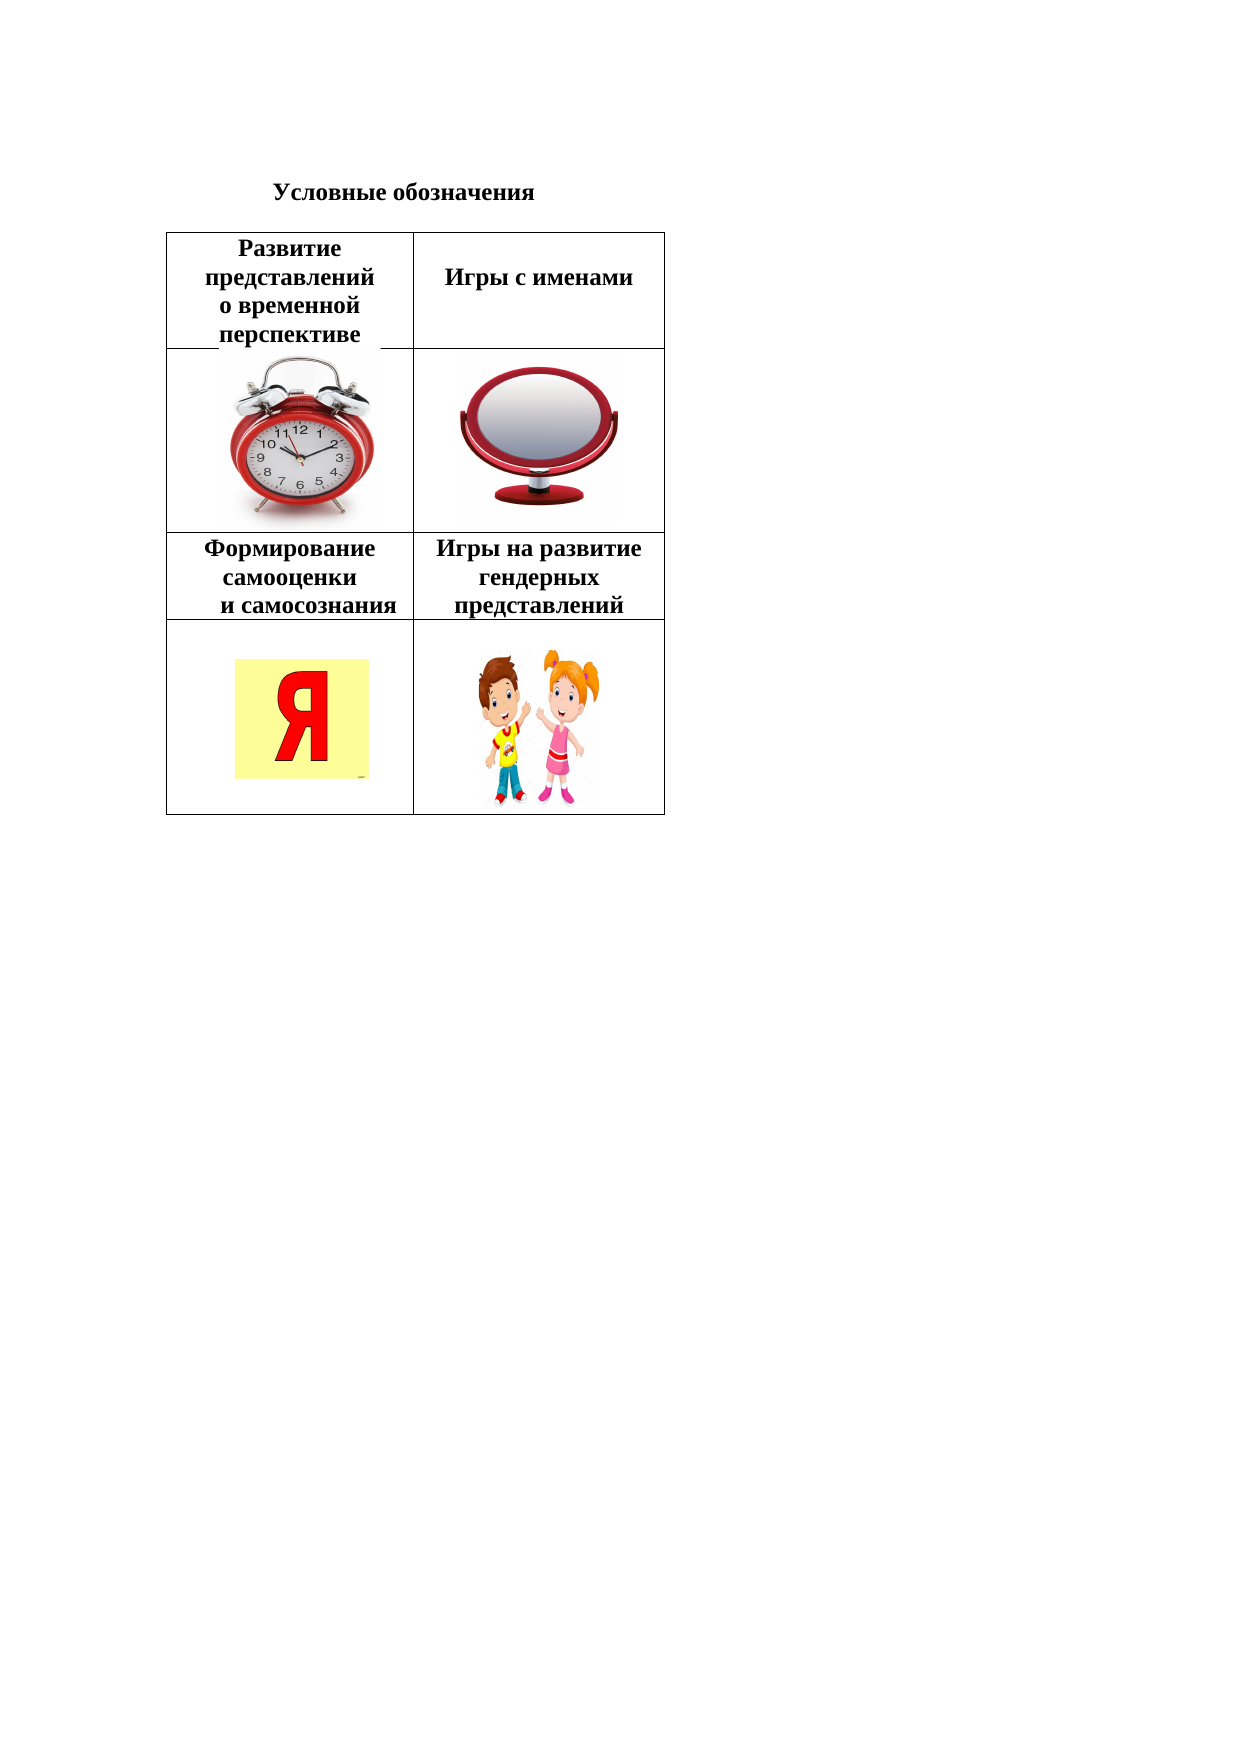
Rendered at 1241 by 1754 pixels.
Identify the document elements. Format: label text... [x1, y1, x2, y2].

picture [234, 659, 369, 779]
table_cell [414, 349, 664, 532]
table_cell Формирование самооценки и самосознания [167, 533, 413, 619]
table_header Развитие представлений о временной перспективе [167, 233, 413, 348]
picture [456, 349, 622, 523]
table_cell Игры на развитие гендерных представлений [414, 533, 664, 619]
picture [219, 348, 381, 531]
table_header Игры с именами [414, 233, 664, 348]
picture [478, 650, 599, 807]
table_cell [167, 620, 413, 814]
table_cell [414, 620, 664, 814]
table_cell [167, 349, 413, 532]
text Условные обозначения [177, 177, 1152, 206]
